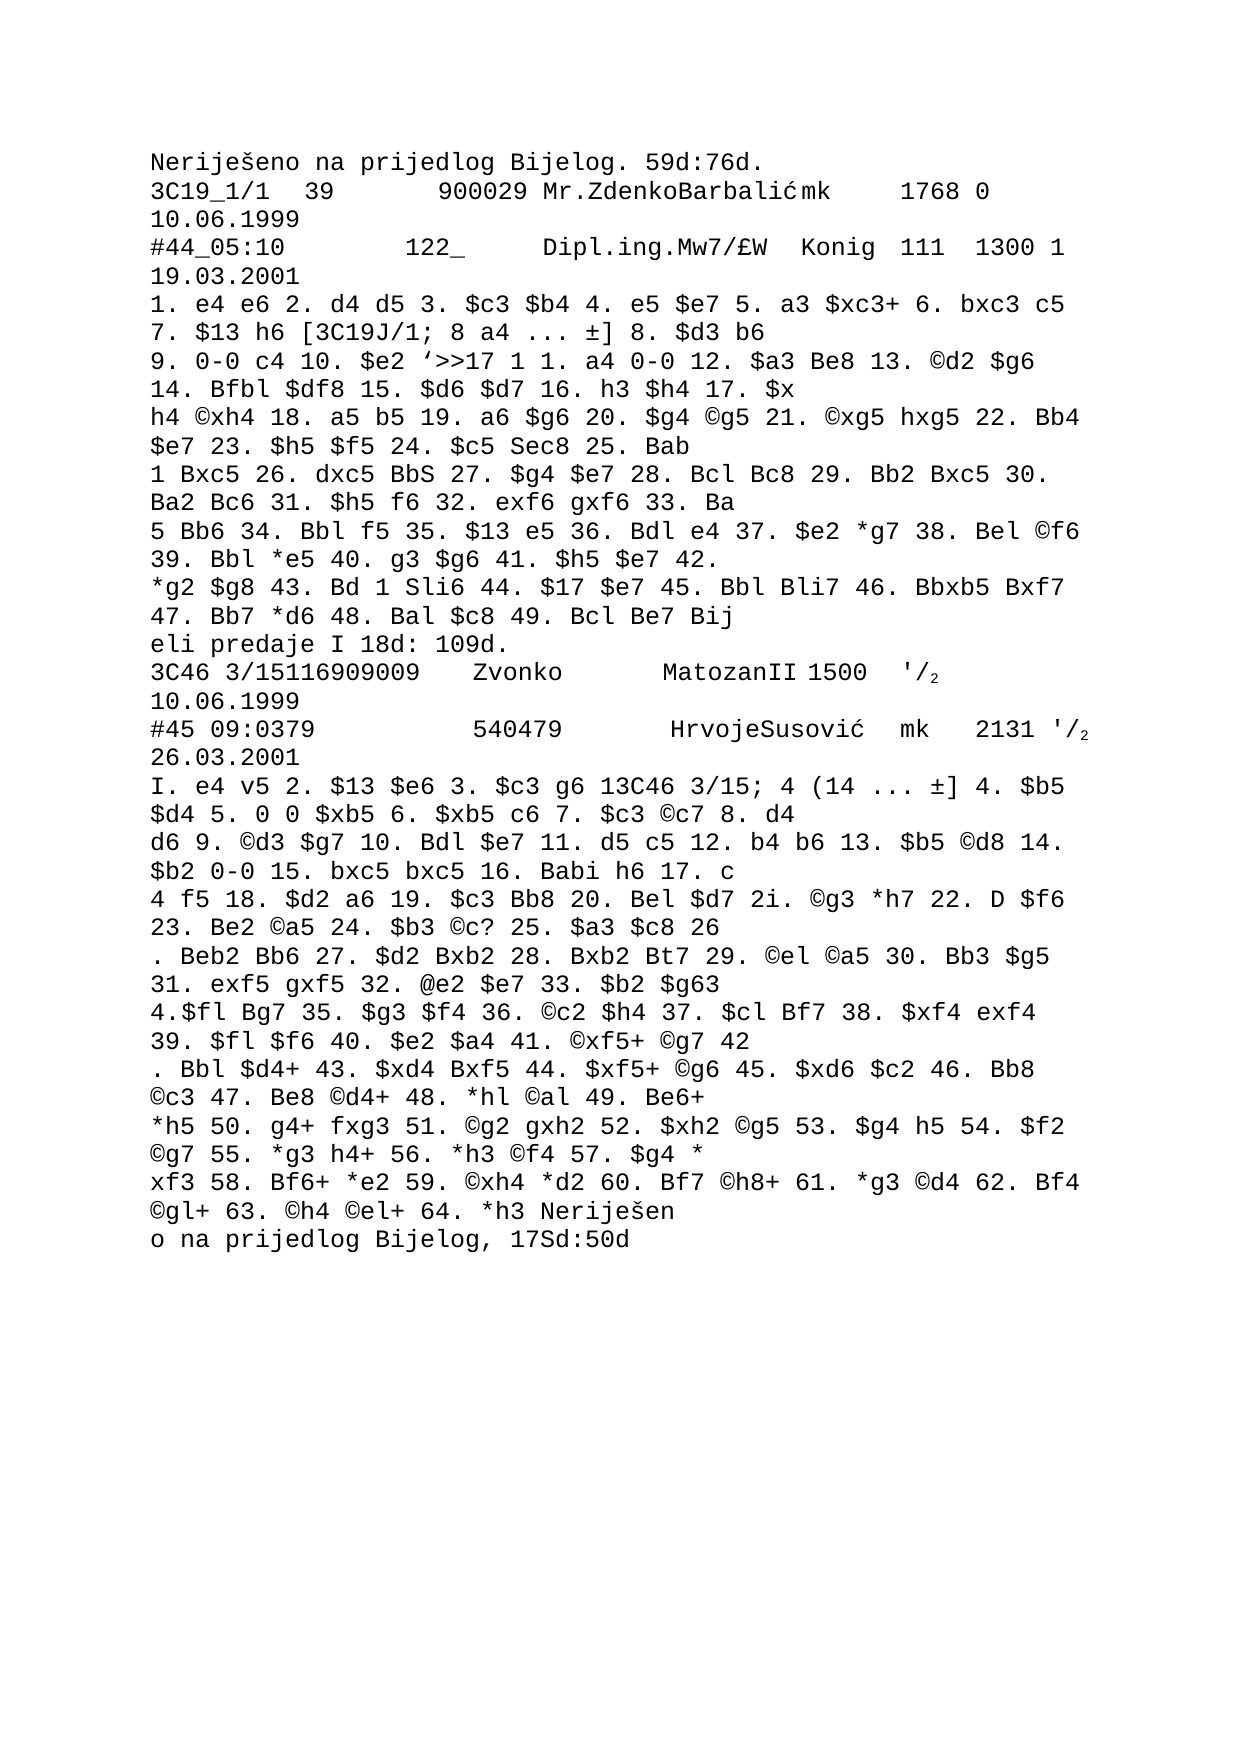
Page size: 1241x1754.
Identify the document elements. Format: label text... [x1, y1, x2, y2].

text #44_05:10 122_ Dipl.ing.Mw7/£W Konig 111 1300 1 19.03.2001 [150, 235, 1090, 292]
text 3C19_1/1 39 900029 Mr.Zdenko Barbalić mk 1768 0 10.06.1999 [150, 178, 1090, 235]
text I. e4 v5 2. $13 $e6 3. $c3 g6 13C46 3/15; 4 (14 ... ±] 4. $b5 $d4 5. 0 0 $xb5 6. $xb5 c6 7. $c3 ©c7 8. d4 d6 9. ©d3 $g7 10. Bdl $e7 11. d5 c5 12. b4 b6 13. $b5 ©d8 14. $b2 0-0 15. bxc5 bxc5 16. Babi h6 17. c 4 f5 18. $d2 a6 19. $c3 Bb8 20. Bel $d7 2i. ©g3 *h7 22. D $f6 23. Be2 ©a5 24. $b3 ©c? 25. $a3 $c8 26 . Beb2 Bb6 27. $d2 Bxb2 28. Bxb2 Bt7 29. ©el ©a5 30. Bb3 $g5 31. exf5 gxf5 32. @e2 $e7 33. $b2 $g63 [150, 773, 1090, 1000]
text 3C46 3/15 116 909009 Zvonko Matozan II 1500 '/2 10.06.1999 [150, 660, 1090, 717]
text 4. $fl Bg7 35. $g3 $f4 36. ©c2 $h4 37. $cl Bf7 38. $xf4 exf4 39. $fl $f6 40. $e2 $a4 41. ©xf5+ ©g7 42 . Bbl $d4+ 43. $xd4 Bxf5 44. $xf5+ ©g6 45. $xd6 $c2 46. Bb8 ©c3 47. Be8 ©d4+ 48. *hl ©al 49. Be6+ *h5 50. g4+ fxg3 51. ©g2 gxh2 52. $xh2 ©g5 53. $g4 h5 54. $f2 ©g7 55. *g3 h4+ 56. *h3 ©f4 57. $g4 * xf3 58. Bf6+ *e2 59. ©xh4 *d2 60. Bf7 ©h8+ 61. *g3 ©d4 62. Bf4 ©gl+ 63. ©h4 ©el+ 64. *h3 Neriješen o na prijedlog Bijelog, 17Sd:50d [150, 1000, 1090, 1255]
text 9. 0-0 c4 10. $e2 ‘>>17 1 1. a4 0-0 12. $a3 Be8 13. ©d2 $g6 14. Bfbl $df8 15. $d6 $d7 16. h3 $h4 17. $x h4 ©xh4 18. a5 b5 19. a6 $g6 20. $g4 ©g5 21. ©xg5 hxg5 22. Bb4 $e7 23. $h5 $f5 24. $c5 Sec8 25. Bab 1 Bxc5 26. dxc5 BbS 27. $g4 $e7 28. Bcl Bc8 29. Bb2 Bxc5 30. Ba2 Bc6 31. $h5 f6 32. exf6 gxf6 33. Ba 5 Bb6 34. Bbl f5 35. $13 e5 36. Bdl e4 37. $e2 *g7 38. Bel ©f6 39. Bbl *e5 40. g3 $g6 41. $h5 $e7 42. *g2 $g8 43. Bd 1 Sli6 44. $17 $e7 45. Bbl Bli7 46. Bbxb5 Bxf7 47. Bb7 *d6 48. Bal $c8 49. Bcl Be7 Bij eli predaje I 18d: 109d. [150, 348, 1090, 660]
text #45 09:03 79 540479 Hrvoje Susović mk 2131 '/2 26.03.2001 [150, 717, 1090, 773]
text Neriješeno na prijedlog Bijelog. 59d:76d. [150, 150, 1090, 178]
text 1. e4 e6 2. d4 d5 3. $c3 $b4 4. e5 $e7 5. a3 $xc3+ 6. bxc3 c5 7. $13 h6 [3C19J/1; 8 a4 ... ±] 8. $d3 b6 [150, 292, 1090, 348]
